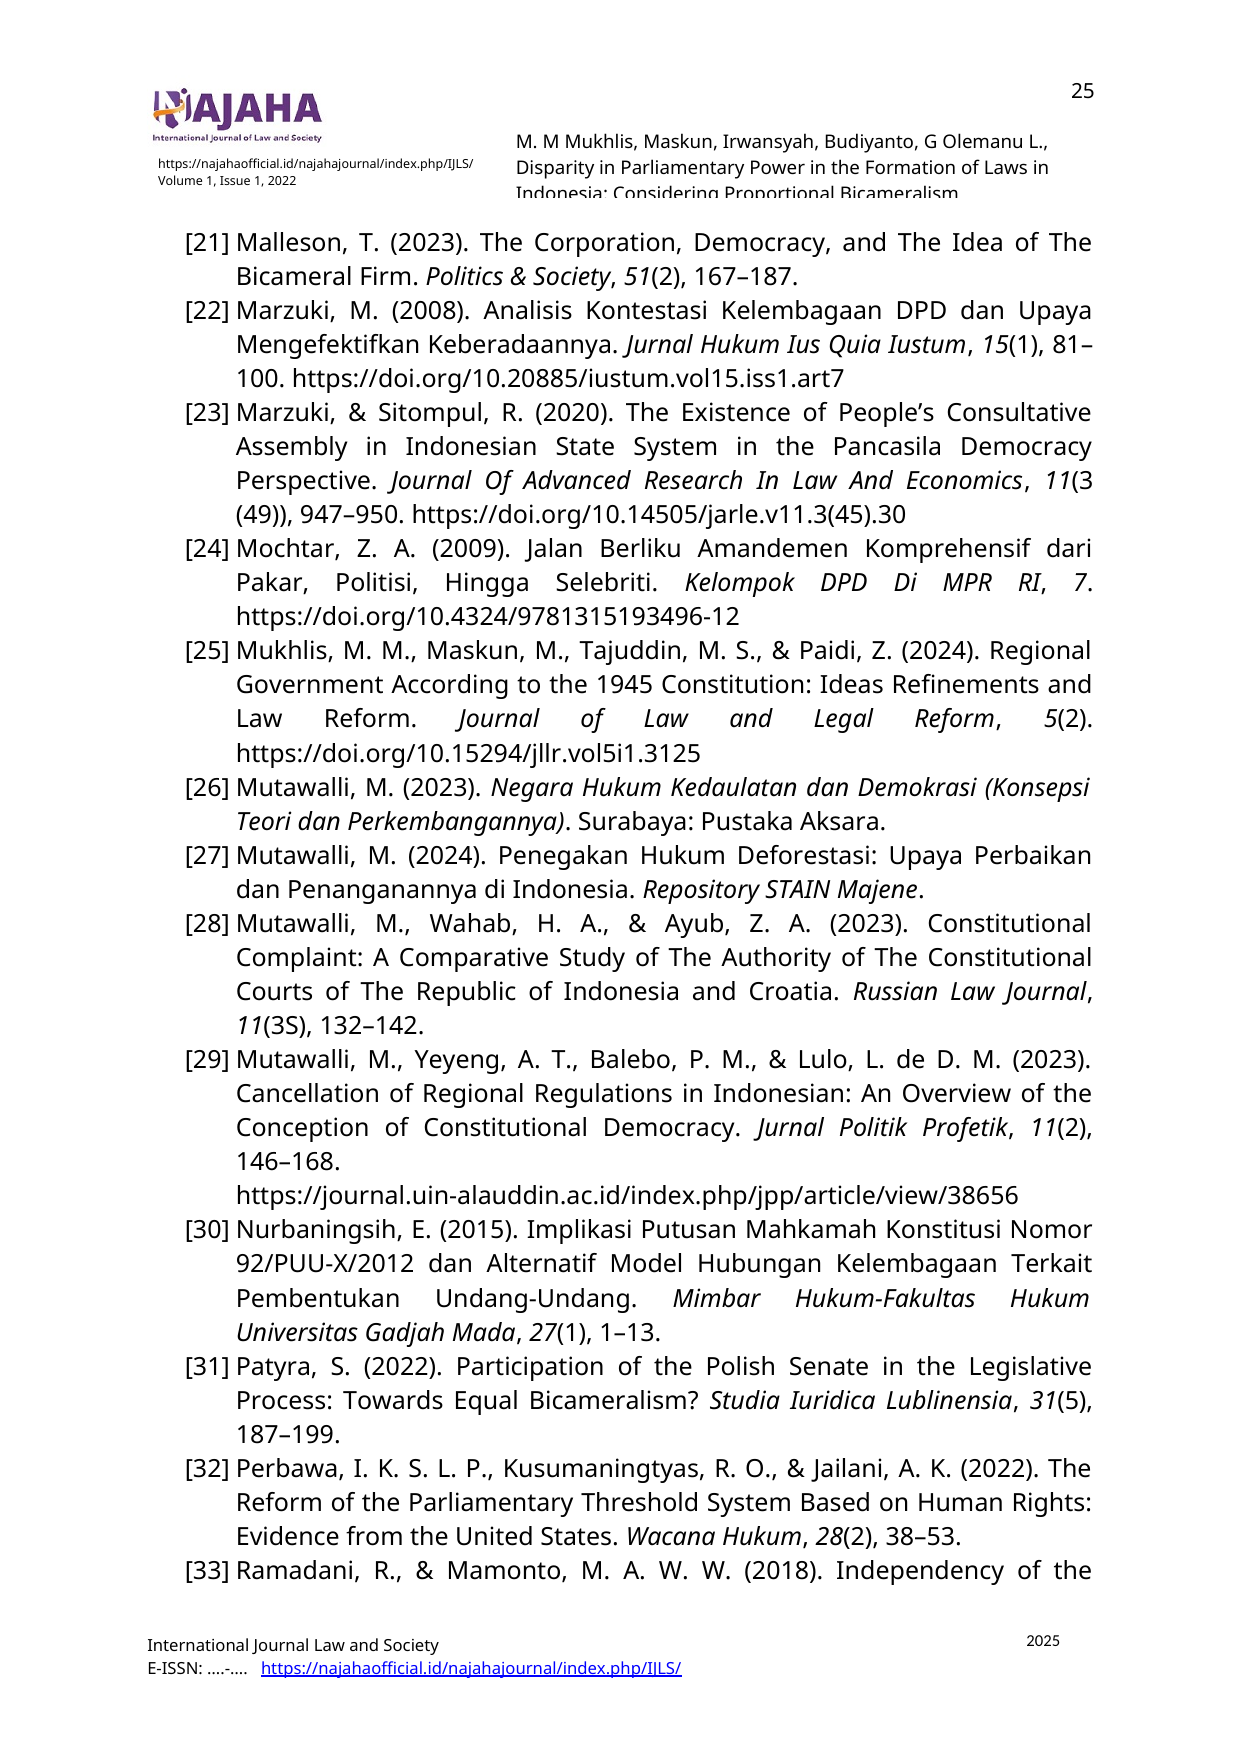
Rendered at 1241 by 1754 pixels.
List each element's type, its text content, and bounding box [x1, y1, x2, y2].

list Patyra, S. (2022). Participation of the Polish Senate in the Legislative Process: Towards Equal Bicameralism? Studia Iuridica Lublinensia, 31(5), 187–199. [184, 1348, 1093, 1451]
list Malleson, T. (2023). The Corporation, Democracy, and The Idea of The Bicameral Firm. Politics & Society, 51(2), 167–187. [184, 224, 1093, 292]
list Mutawalli, M. (2024). Penegakan Hukum Deforestasi: Upaya Perbaikan dan Penanganannya di Indonesia. Repository STAIN Majene. [184, 837, 1093, 906]
list Mukhlis, M. M., Maskun, M., Tajuddin, M. S., & Paidi, Z. (2024). Regional Government According to the 1945 Constitution: Ideas Refinements and Law Reform. Journal of Law and Legal Reform, 5(2). https://doi.org/10.15294/jllr.vol5i1.3125 [184, 633, 1093, 769]
list Mochtar, Z. A. (2009). Jalan Berliku Amandemen Komprehensif dari Pakar, Politisi, Hingga Selebriti. Kelompok DPD Di MPR RI, 7. https://doi.org/10.4324/9781315193496-12 [184, 531, 1093, 633]
list Mutawalli, M. (2023). Negara Hukum Kedaulatan dan Demokrasi (Konsepsi Teori dan Perkembangannya). Surabaya: Pustaka Aksara. [184, 769, 1093, 837]
picture [147, 75, 327, 157]
list Marzuki, M. (2008). Analisis Kontestasi Kelembagaan DPD dan Upaya Mengefektifkan Keberadaannya. Jurnal Hukum Ius Quia Iustum, 15(1), 81–100. https://doi.org/10.20885/iustum.vol15.iss1.art7 [184, 292, 1093, 394]
list Mutawalli, M., Yeyeng, A. T., Balebo, P. M., & Lulo, L. de D. M. (2023). Cancellation of Regional Regulations in Indonesian: An Overview of the Conception of Constitutional Democracy. Jurnal Politik Profetik, 11(2), 146–168. https://journal.uin-alauddin.ac.id/index.php/jpp/article/view/38656 [184, 1042, 1093, 1212]
list Mutawalli, M., Wahab, H. A., & Ayub, Z. A. (2023). Constitutional Complaint: A Comparative Study of The Authority of The Constitutional Courts of The Republic of Indonesia and Croatia. Russian Law Journal, 11(3S), 132–142. [184, 906, 1093, 1042]
list Nurbaningsih, E. (2015). Implikasi Putusan Mahkamah Konstitusi Nomor 92/PUU-X/2012 dan Alternatif Model Hubungan Kelembagaan Terkait Pembentukan Undang-Undang. Mimbar Hukum-Fakultas Hukum Universitas Gadjah Mada, 27(1), 1–13. [184, 1212, 1093, 1348]
list Marzuki, & Sitompul, R. (2020). The Existence of People’s Consultative Assembly in Indonesian State System in the Pancasila Democracy Perspective. Journal Of Advanced Research In Law And Economics, 11(3 (49)), 947–950. https://doi.org/10.14505/jarle.v11.3(45).30 [184, 394, 1093, 531]
list Perbawa, I. K. S. L. P., Kusumaningtyas, R. O., & Jailani, A. K. (2022). The Reform of the Parliamentary Threshold System Based on Human Rights: Evidence from the United States. Wacana Hukum, 28(2), 38–53. [184, 1451, 1093, 1553]
